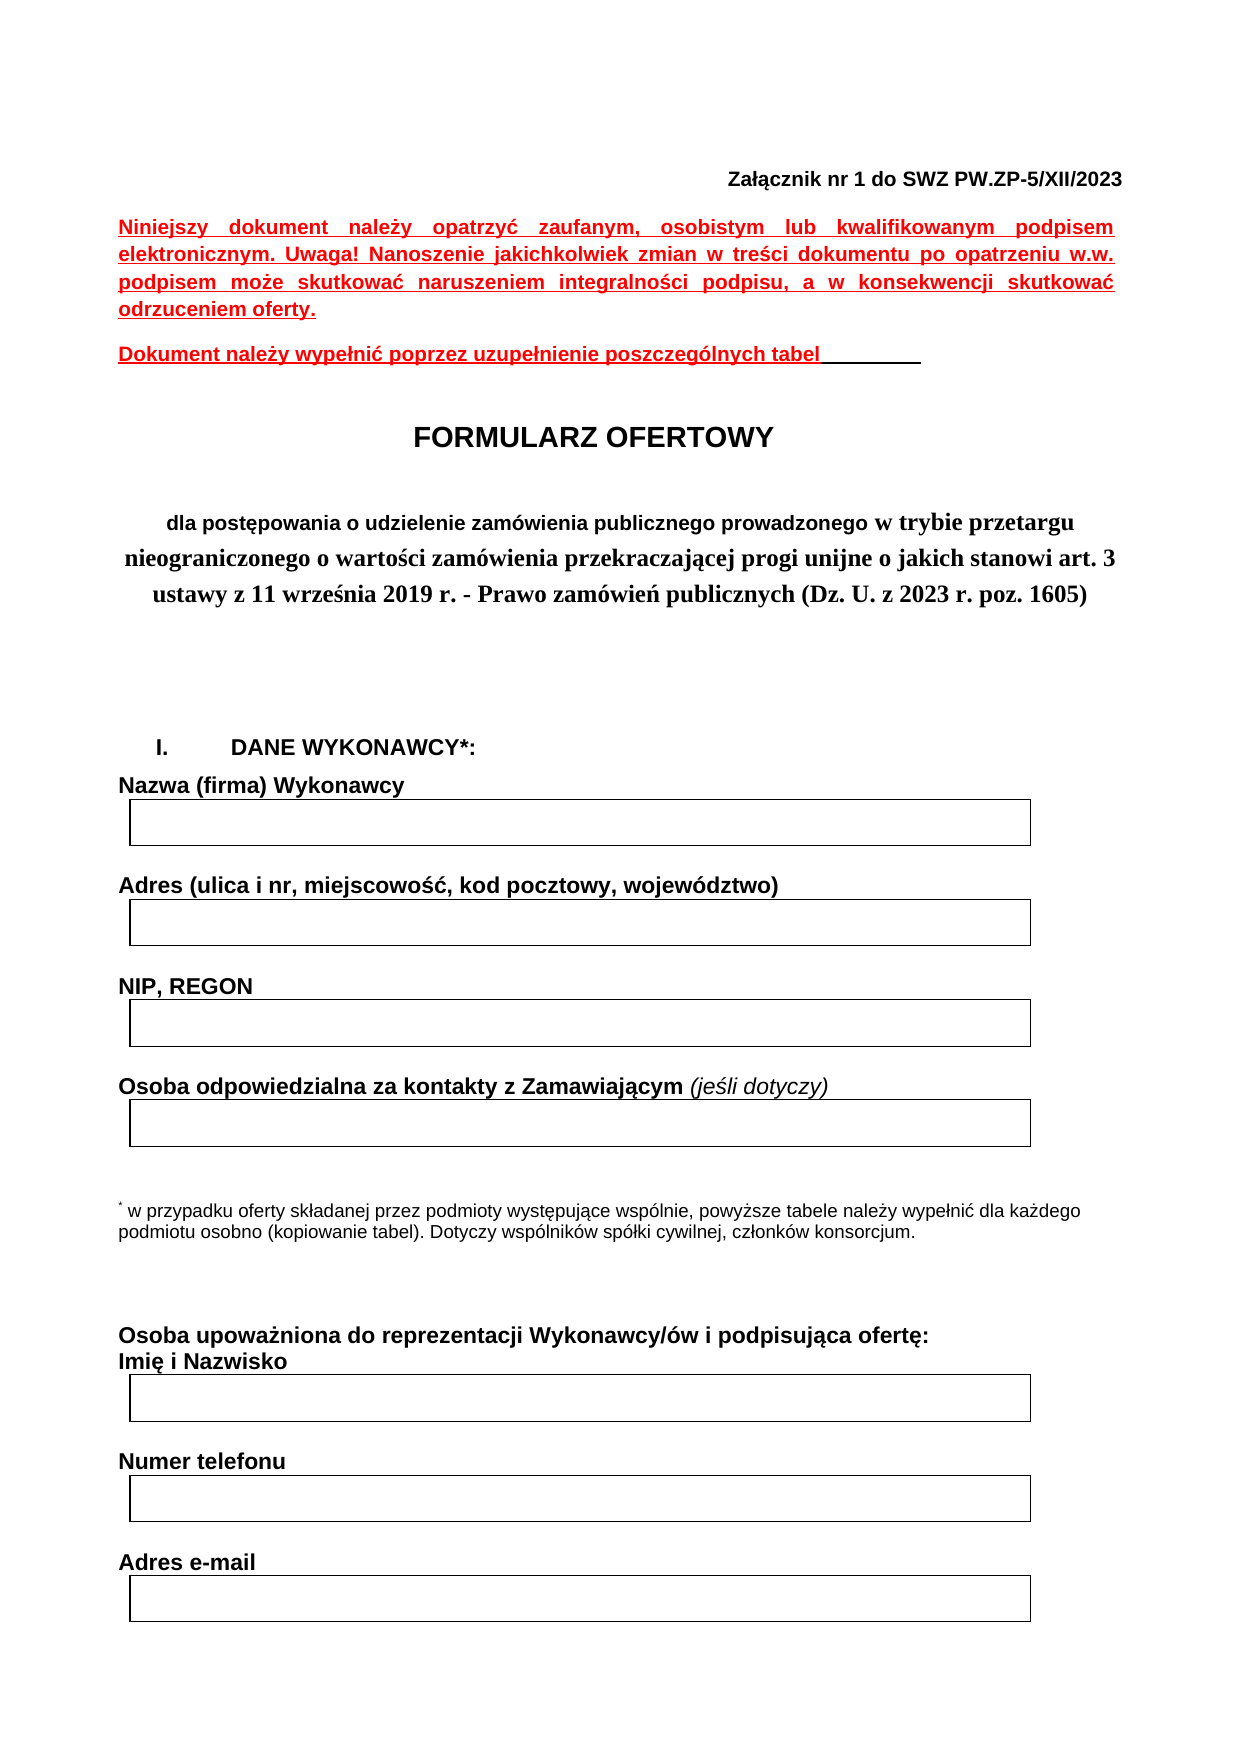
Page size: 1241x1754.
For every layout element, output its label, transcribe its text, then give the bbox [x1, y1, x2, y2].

text NIP, REGON [118, 973, 1122, 999]
list DANE WYKONAWCY*: [156, 733, 1122, 760]
table_header [131, 900, 1030, 945]
text Niniejszy dokument należy opatrzyć zaufanym, osobistym lub kwalifikowanym podpisem elektronicznym. Uwaga! Nanoszenie jakichkolwiek zmian w treści dokumentu po opatrzeniu w.w. podpisem może skutkować naruszeniem integralności podpisu, a w konsekwencji skutkować odrzuceniem oferty. [118, 237, 1115, 263]
text * w przypadku oferty składanej przez podmioty występujące wspólnie, powyższe tabele należy wypełnić dla każdego podmiotu osobno (kopiowanie tabel). Dotyczy wspólników spółki cywilnej, członków konsorcjum. [118, 1199, 1122, 1243]
text Numer telefonu [118, 1448, 1122, 1474]
text Dokument należy wypełnić poprzez uzupełnienie poszczególnych tabel [118, 341, 1115, 365]
text Osoba upoważniona do reprezentacji Wykonawcy/ów i podpisująca ofertę: [118, 1322, 1122, 1348]
text FORMULARZ OFERTOWY [339, 420, 1122, 482]
table_header [131, 1100, 1030, 1146]
text Niniejszy dokument należy opatrzyć zaufanym, osobistym lub kwalifikowanym podpisem elektronicznym. Uwaga! Nanoszenie jakichkolwiek zmian w treści dokumentu po opatrzeniu w.w. podpisem może skutkować naruszeniem integralności podpisu, a w konsekwencji skutkować odrzuceniem oferty. [118, 292, 1115, 321]
table_header [131, 1375, 1030, 1421]
text Nazwa (firma) Wykonawcy [118, 772, 1122, 799]
text Załącznik nr 1 do SWZ PW.ZP-5/XII/2023 [118, 166, 1122, 190]
table_header [131, 800, 1030, 845]
text Imię i Nazwisko [118, 1348, 1122, 1374]
text dla postępowania o udzielenie zamówienia publicznego prowadzonego w trybie przetargu nieograniczonego o wartości zamówienia przekraczającej progi unijne o jakich stanowi art. 3 ustawy z 11 września 2019 r. - Prawo zamówień publicznych (Dz. U. z 2023 r. poz. 1605) [118, 507, 1122, 608]
text Niniejszy dokument należy opatrzyć zaufanym, osobistym lub kwalifikowanym podpisem elektronicznym. Uwaga! Nanoszenie jakichkolwiek zmian w treści dokumentu po opatrzeniu w.w. podpisem może skutkować naruszeniem integralności podpisu, a w konsekwencji skutkować odrzuceniem oferty. [118, 215, 1115, 236]
table_header [131, 1576, 1030, 1621]
text Adres (ulica i nr, miejscowość, kod pocztowy, województwo) [118, 872, 1122, 899]
text Adres e-mail [118, 1548, 1122, 1575]
text Osoba odpowiedzialna za kontakty z Zamawiającym (jeśli dotyczy) [118, 1073, 1122, 1099]
table_header [131, 1000, 1030, 1046]
text Niniejszy dokument należy opatrzyć zaufanym, osobistym lub kwalifikowanym podpisem elektronicznym. Uwaga! Nanoszenie jakichkolwiek zmian w treści dokumentu po opatrzeniu w.w. podpisem może skutkować naruszeniem integralności podpisu, a w konsekwencji skutkować odrzuceniem oferty. [118, 264, 1115, 291]
table_header [131, 1476, 1030, 1521]
